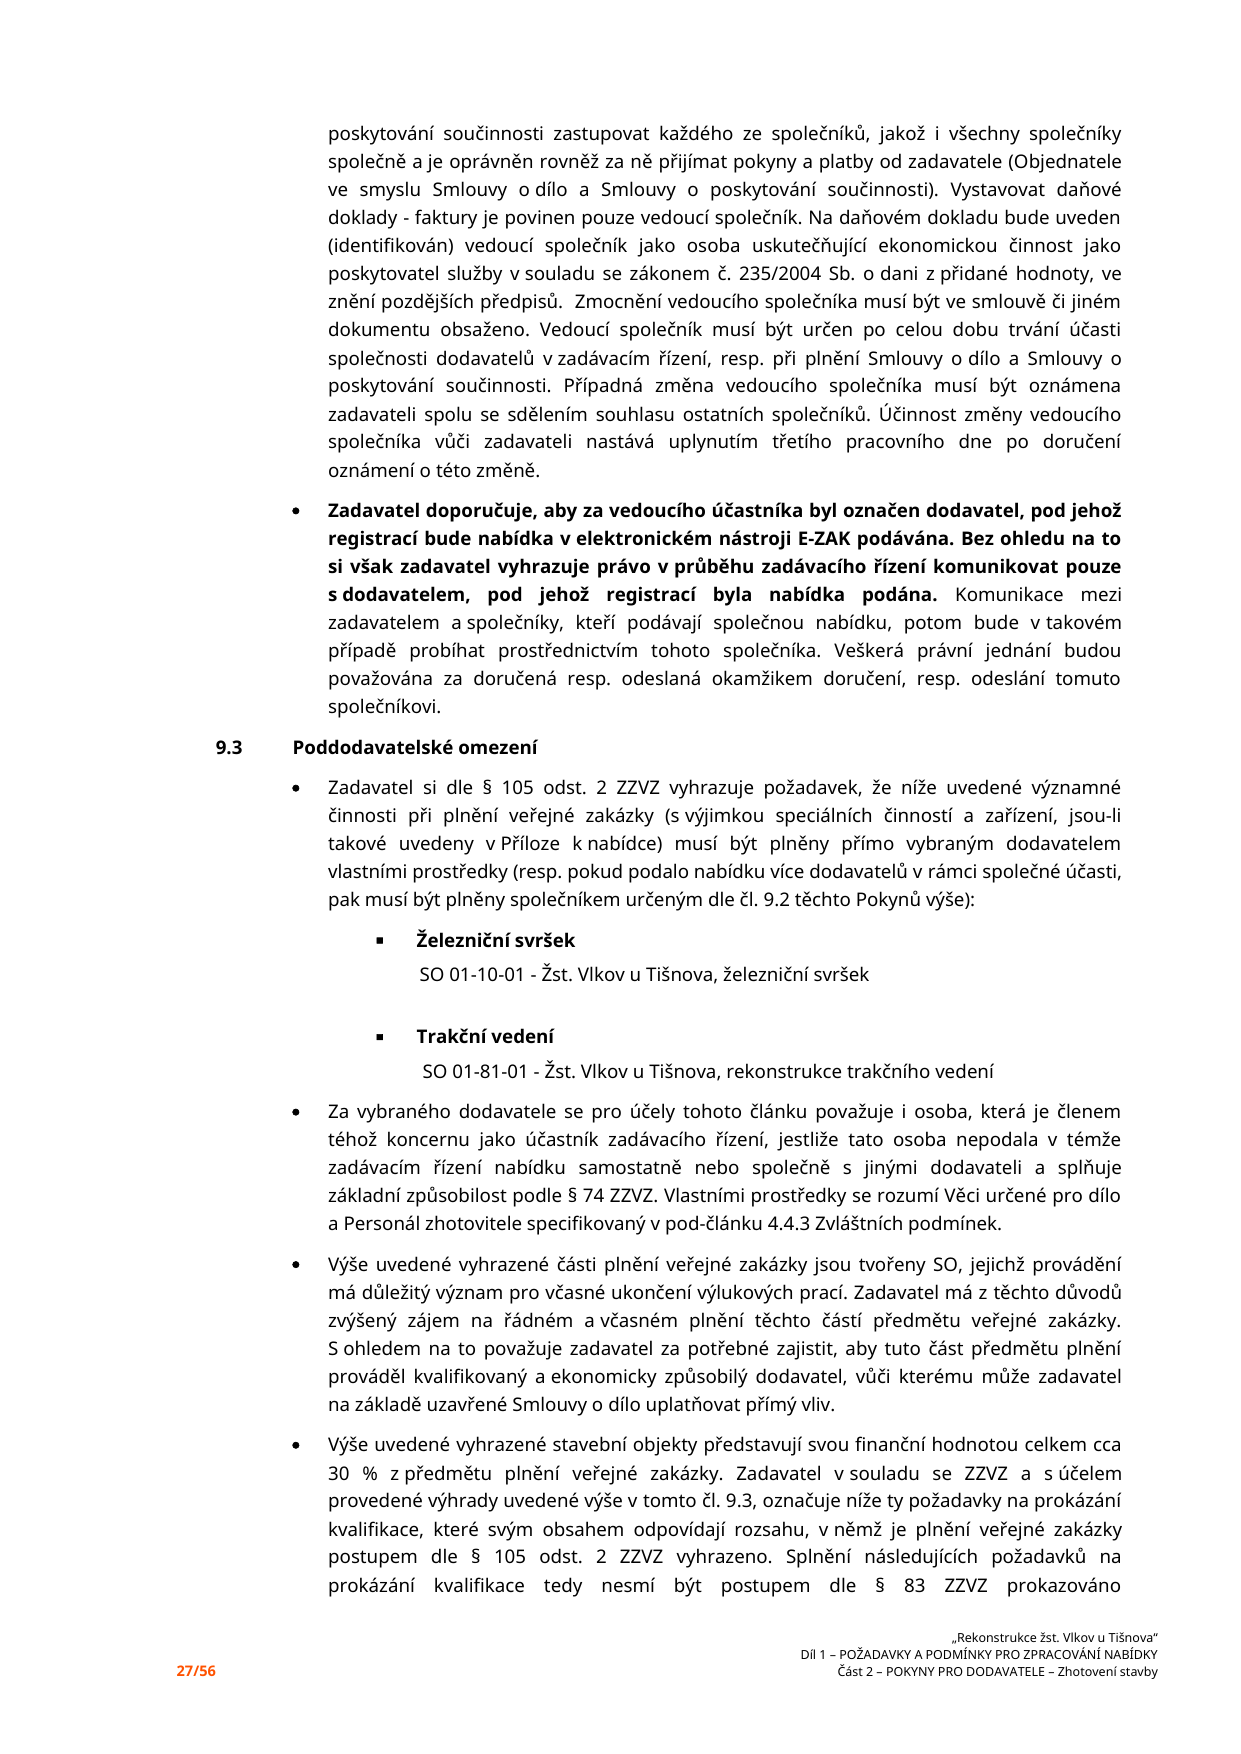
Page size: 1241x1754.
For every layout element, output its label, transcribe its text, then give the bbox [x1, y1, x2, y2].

text Za vybraného dodavatele se pro účely tohoto článku považuje i osoba, která je členem téhož koncernu jako účastník zadávacího řízení, jestliže tato osoba nepodala v témže zadávacím řízení nabídku samostatně nebo společně s jinými dodavateli a splňuje základní způsobilost podle § 74 ZZVZ. Vlastními prostředky se rozumí Věci určené pro dílo a Personál zhotovitele specifikovaný v pod-článku 4.4.3 Zvláštních podmínek. [292, 1098, 1122, 1236]
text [292, 1432, 1122, 1597]
text Poddodavatelské omezení [216, 734, 1122, 759]
text Zadavatel doporučuje, aby za vedoucího účastníka byl označen dodavatel, pod jehož registrací bude nabídka v elektronickém nástroji E-ZAK podávána. Bez ohledu na to si však zadavatel vyhrazuje právo v průběhu zadávacího řízení komunikovat pouze s dodavatelem, pod jehož registrací byla nabídka podána. Komunikace mezi zadavatelem a společníky, kteří podávají společnou nabídku, potom bude v takovém případě probíhat prostřednictvím tohoto společníka. Veškerá právní jednání budou považována za doručená resp. odeslaná okamžikem doručení, resp. odeslání tomuto společníkovi. [292, 497, 1122, 719]
text Železniční svršek [375, 927, 1122, 953]
text Výše uvedené vyhrazené části plnění veřejné zakázky jsou tvořeny SO, jejichž provádění má důležitý význam pro včasné ukončení výlukových prací. Zadavatel má z těchto důvodů zvýšený zájem na řádném a včasném plnění těchto částí předmětu veřejné zakázky. S ohledem na to považuje zadavatel za potřebné zajistit, aby tuto část předmětu plnění prováděl kvalifikovaný a ekonomicky způsobilý dodavatel, vůči kterému může zadavatel na základě uzavřené Smlouvy o dílo uplatňovat přímý vliv. [292, 1251, 1122, 1417]
text Zadavatel si dle § 105 odst. 2 ZZVZ vyhrazuje požadavek, že níže uvedené významné činnosti při plnění veřejné zakázky (s výjimkou speciálních činností a zařízení, jsou-li takové uvedeny v Příloze k nabídce) musí být plněny přímo vybraným dodavatelem vlastními prostředky (resp. pokud podalo nabídku více dodavatelů v rámci společné účasti, pak musí být plněny společníkem určeným dle čl. 9.2 těchto Pokynů výše): [292, 774, 1122, 912]
text Trakční vedení [375, 1024, 1122, 1049]
list SO 01-10-01 - Žst. Vlkov u Tišnova, železniční svršek [419, 961, 1122, 987]
text SO 01-81-01 - Žst. Vlkov u Tišnova, rekonstrukce trakčního vedení [422, 1058, 1122, 1083]
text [292, 121, 1122, 482]
